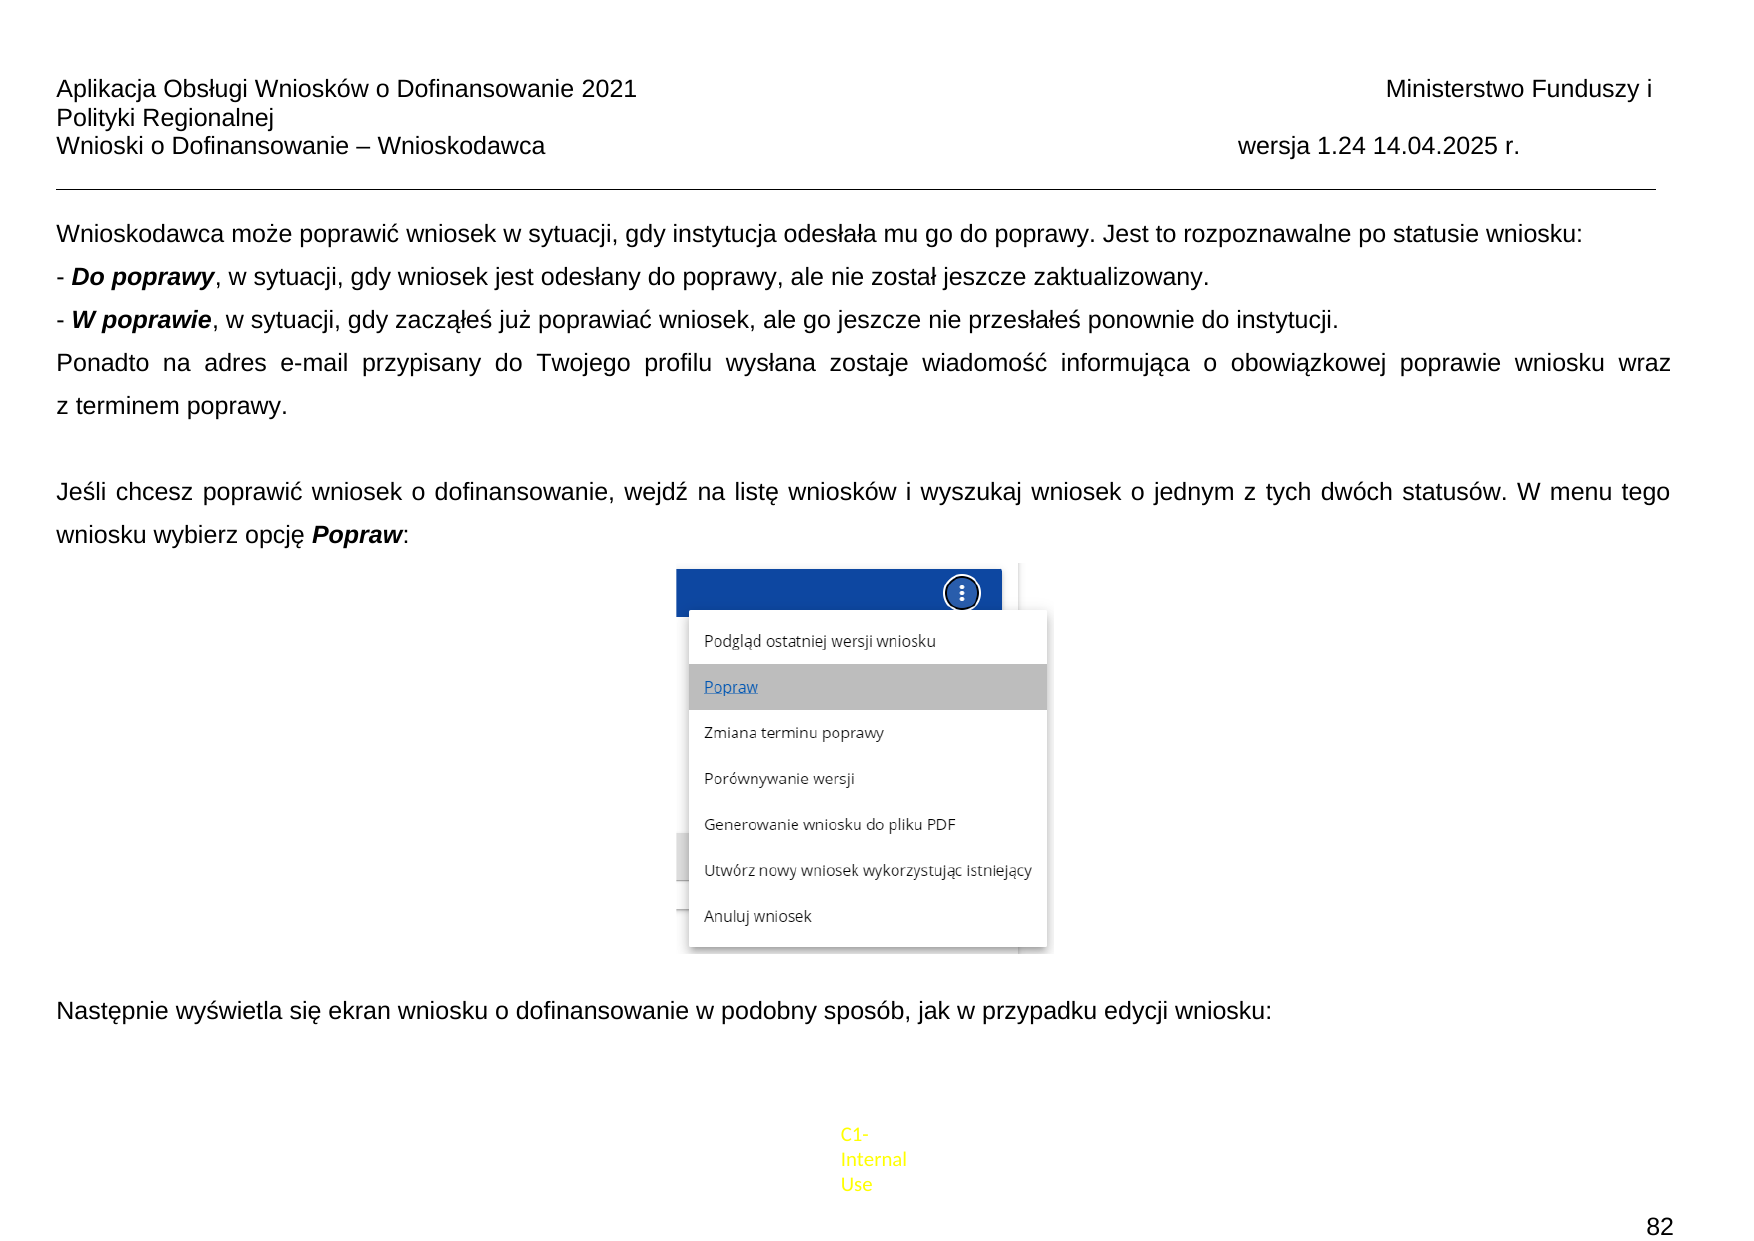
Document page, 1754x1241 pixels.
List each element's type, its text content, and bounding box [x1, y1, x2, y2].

text - W poprawie, w sytuacji, gdy zacząłeś już poprawiać wniosek, ale go jeszcze nie przesłałeś ponownie do instytucji. [56, 305, 1674, 334]
text Ponadto na adres e-mail przypisany do Twojego profilu wysłana zostaje wiadomość informująca o obowiązkowej poprawie wniosku wraz z terminem poprawy. [56, 348, 1674, 420]
text Wnioskodawca może poprawić wniosek w sytuacji, gdy instytucja odesłała mu go do poprawy. Jest to rozpoznawalne po statusie wniosku: [56, 219, 1674, 247]
text Jeśli chcesz poprawić wniosek o dofinansowanie, wejdź na listę wniosków i wyszukaj wniosek o jednym z tych dwóch statusów. W menu tego wniosku wybierz opcję Popraw: [56, 477, 1674, 549]
text - Do poprawy, w sytuacji, gdy wniosek jest odesłany do poprawy, ale nie został jeszcze zaktualizowany. [56, 262, 1674, 291]
text Następnie wyświetla się ekran wniosku o dofinansowanie w podobny sposób, jak w przypadku edycji wniosku: [56, 996, 1674, 1025]
picture [676, 563, 1054, 954]
